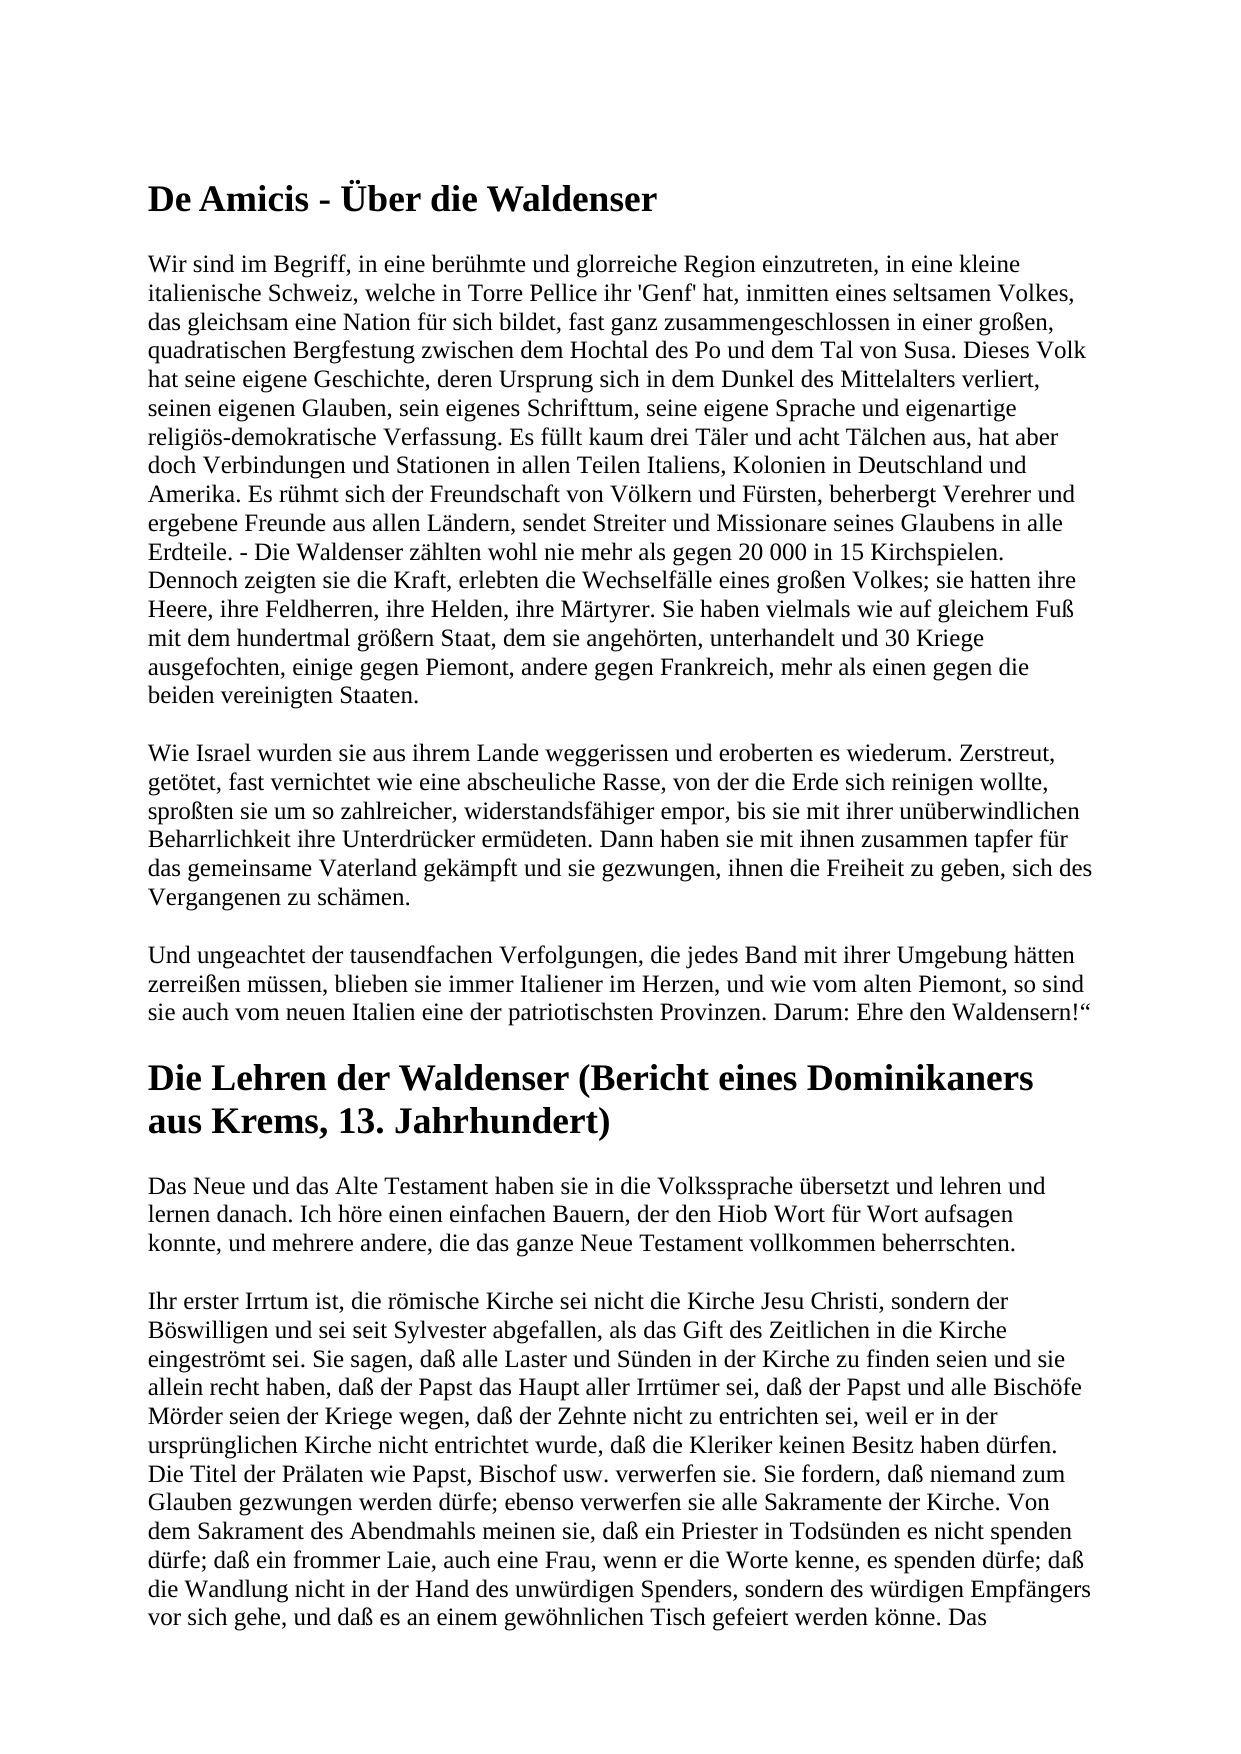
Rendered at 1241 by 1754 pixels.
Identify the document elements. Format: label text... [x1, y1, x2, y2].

subtitle De Amicis - Über die Waldenser [148, 177, 1093, 220]
text Wie Israel wurden sie aus ihrem Lande weggerissen und eroberten es wiederum. Zerstreut, getötet, fast vernichtet wie eine abscheuliche Rasse, von der die Erde sich reinigen wollte, sproßten sie um so zahlreicher, widerstandsfähiger empor, bis sie mit ihrer unüberwindlichen Beharrlichkeit ihre Unterdrücker ermüdeten. Dann haben sie mit ihnen zusammen tapfer für das gemeinsame Vaterland gekämpft und sie gezwungen, ihnen die Freiheit zu geben, sich des Vergangenen zu schämen. [148, 738, 1093, 911]
text Wir sind im Begriff, in eine berühmte und glorreiche Region einzutreten, in eine kleine italienische Schweiz, welche in Torre Pellice ihr 'Genf' hat, inmitten eines seltsamen Volkes, das gleichsam eine Nation für sich bildet, fast ganz zusammengeschlossen in einer großen, quadratischen Bergfestung zwischen dem Hochtal des Po und dem Tal von Susa. Dieses Volk hat seine eigene Geschichte, deren Ursprung sich in dem Dunkel des Mittelalters verliert, seinen eigenen Glauben, sein eigenes Schrifttum, seine eigene Sprache und eigenartige religiös-demokratische Verfassung. Es füllt kaum drei Täler und acht Tälchen aus, hat aber doch Verbindungen und Stationen in allen Teilen Italiens, Kolonien in Deutschland und Amerika. Es rühmt sich der Freundschaft von Völkern und Fürsten, beherbergt Verehrer und ergebene Freunde aus allen Ländern, sendet Streiter und Missionare seines Glaubens in alle Erdteile. - Die Waldenser zählten wohl nie mehr als gegen 20 000 in 15 Kirchspielen. Dennoch zeigten sie die Kraft, erlebten die Wechselfälle eines großen Volkes; sie hatten ihre Heere, ihre Feldherren, ihre Helden, ihre Märtyrer. Sie haben vielmals wie auf gleichem Fuß mit dem hundertmal größern Staat, dem sie angehörten, unterhandelt und 30 Kriege ausgefochten, einige gegen Piemont, andere gegen Frankreich, mehr als einen gegen die beiden vereinigten Staaten. [148, 249, 1093, 709]
subtitle Die Lehren der Waldenser (Bericht eines Dominikaners aus Krems, 13. Jahrhundert) [148, 1055, 1093, 1142]
text Das Neue und das Alte Testament haben sie in die Volkssprache übersetzt und lehren und lernen danach. Ich höre einen einfachen Bauern, der den Hiob Wort für Wort aufsagen konnte, und mehrere andere, die das ganze Neue Testament vollkommen beherrschten. [148, 1171, 1093, 1257]
text Und ungeachtet der tausendfachen Verfolgungen, die jedes Band mit ihrer Umgebung hätten zerreißen müssen, blieben sie immer Italiener im Herzen, und wie vom alten Piemont, so sind sie auch vom neuen Italien eine der patriotischsten Provinzen. Darum: Ehre den Waldensern!“ [148, 940, 1093, 1026]
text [148, 1286, 1093, 1631]
